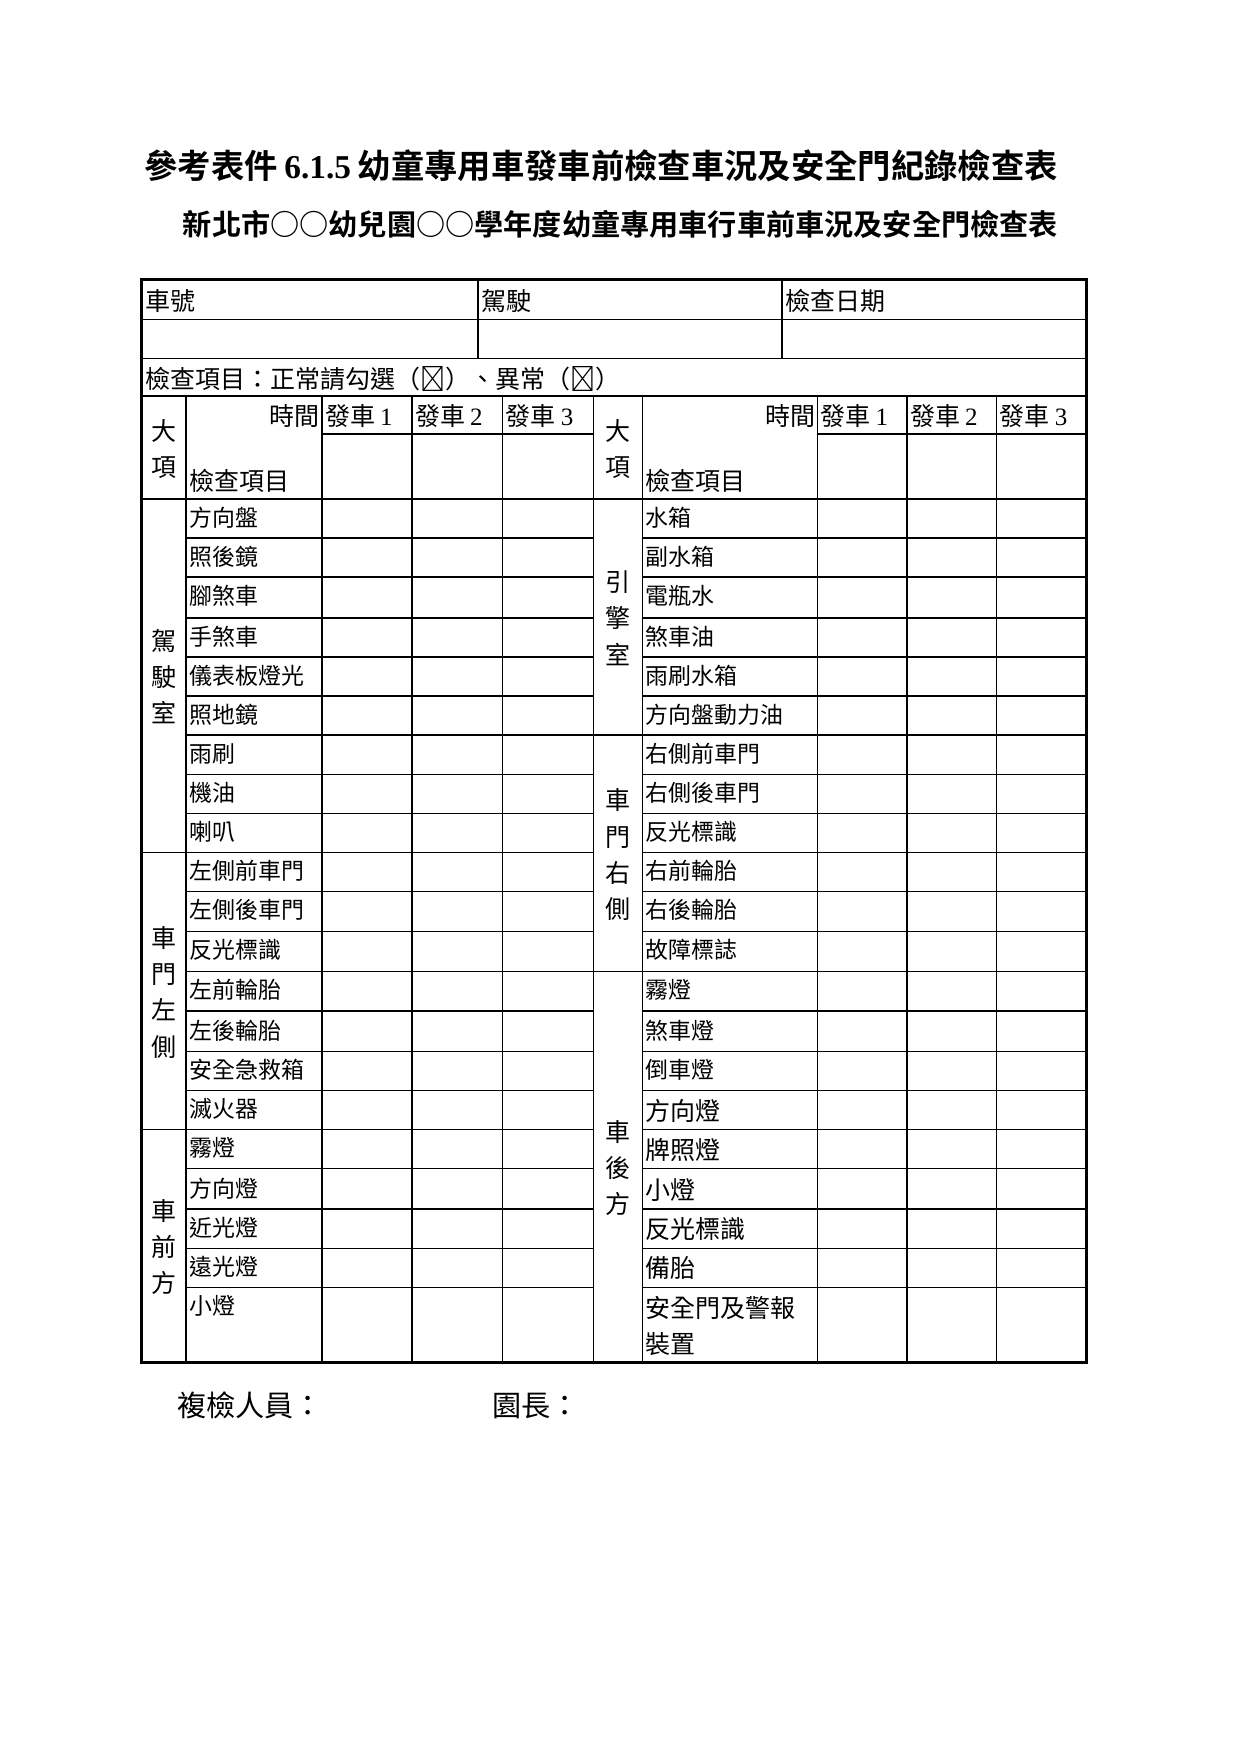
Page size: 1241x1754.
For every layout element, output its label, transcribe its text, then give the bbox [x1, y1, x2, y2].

table_cell 方向盤 [187, 500, 321, 537]
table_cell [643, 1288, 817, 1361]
table_cell [818, 435, 906, 498]
text 複檢人員： 園長： [148, 1382, 1092, 1425]
table_cell [323, 697, 411, 734]
table_cell 車門左側 [143, 853, 185, 1129]
table_cell 大項 [143, 397, 185, 498]
table_cell [818, 658, 906, 695]
table_cell [323, 500, 411, 537]
table_cell [997, 619, 1085, 656]
table_cell 發車2 [413, 397, 502, 433]
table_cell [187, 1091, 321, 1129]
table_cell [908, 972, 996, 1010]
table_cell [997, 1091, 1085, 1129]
table_cell [997, 853, 1085, 891]
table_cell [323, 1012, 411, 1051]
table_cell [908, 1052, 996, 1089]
table_cell [818, 619, 906, 656]
table_cell 照後鏡 [187, 539, 321, 576]
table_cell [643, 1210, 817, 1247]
table_cell [479, 320, 781, 357]
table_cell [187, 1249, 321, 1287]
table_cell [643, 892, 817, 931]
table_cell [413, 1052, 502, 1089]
table_cell 引擎室 [594, 500, 642, 734]
table_cell 檢查項目：正常請勾選（）、異常（） [143, 359, 1085, 395]
table_cell [997, 814, 1085, 852]
table_cell 電瓶水 [643, 578, 817, 617]
table_cell [908, 775, 996, 812]
table_cell [818, 697, 906, 734]
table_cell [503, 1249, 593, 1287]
table_cell 發車2 [908, 397, 996, 433]
table_cell [323, 578, 411, 617]
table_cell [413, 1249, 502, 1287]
table_cell [323, 775, 411, 812]
table_cell 腳煞車 [187, 578, 321, 617]
table_cell [908, 539, 996, 576]
table_cell [503, 775, 593, 812]
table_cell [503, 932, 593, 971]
table_cell [908, 578, 996, 617]
table_cell 右側後車門 [643, 775, 817, 812]
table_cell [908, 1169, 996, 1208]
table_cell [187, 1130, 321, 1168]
table_cell [503, 578, 593, 617]
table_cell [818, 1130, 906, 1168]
table_cell 煞車油 [643, 619, 817, 656]
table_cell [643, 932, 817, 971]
table_cell [818, 500, 906, 537]
table_cell 發車1 [323, 397, 411, 433]
table_cell [908, 500, 996, 537]
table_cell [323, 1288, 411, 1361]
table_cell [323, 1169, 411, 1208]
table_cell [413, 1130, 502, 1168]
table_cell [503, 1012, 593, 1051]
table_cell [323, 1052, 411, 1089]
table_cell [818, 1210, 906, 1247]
table_cell 雨刷 [187, 736, 321, 773]
table_cell 發車3 [997, 397, 1085, 433]
table_cell 手煞車 [187, 619, 321, 656]
table_cell [997, 578, 1085, 617]
table_cell [783, 320, 1085, 357]
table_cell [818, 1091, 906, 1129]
table_cell [413, 658, 502, 695]
table_cell 車門右側 [594, 736, 642, 971]
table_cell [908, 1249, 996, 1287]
table_cell [997, 539, 1085, 576]
text 新北市○○幼兒園○○學年度幼童專用車行車前車況及安全門檢查表 [148, 202, 1092, 244]
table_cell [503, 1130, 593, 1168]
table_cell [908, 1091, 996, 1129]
text 參考表件6.1.5幼童專用車發車前檢查車況及安全門紀錄檢查表 [144, 127, 1092, 202]
table_header 駕駛 [479, 281, 781, 318]
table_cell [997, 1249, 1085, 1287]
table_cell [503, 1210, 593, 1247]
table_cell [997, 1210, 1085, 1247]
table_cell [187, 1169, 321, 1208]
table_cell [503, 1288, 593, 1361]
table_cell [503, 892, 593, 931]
table_cell [323, 853, 411, 891]
table_cell [323, 619, 411, 656]
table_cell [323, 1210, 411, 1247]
table_cell [818, 578, 906, 617]
table_cell 發車1 [818, 397, 906, 433]
table_cell [413, 853, 502, 891]
table_cell 右側前車門 [643, 736, 817, 773]
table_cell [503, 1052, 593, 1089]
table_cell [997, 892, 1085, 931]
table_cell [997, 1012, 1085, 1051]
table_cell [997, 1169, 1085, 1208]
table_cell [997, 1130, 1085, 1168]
table_cell [818, 539, 906, 576]
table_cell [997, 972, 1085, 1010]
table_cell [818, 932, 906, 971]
table_header 檢查日期 [783, 281, 1085, 318]
table_cell [908, 697, 996, 734]
table_cell 右前輪胎 [643, 853, 817, 891]
table_cell [503, 736, 593, 773]
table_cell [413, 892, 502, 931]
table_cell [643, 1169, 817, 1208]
table_cell [997, 658, 1085, 695]
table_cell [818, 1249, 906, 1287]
table_cell 時間 檢查項目 [643, 397, 817, 498]
table_cell [413, 736, 502, 773]
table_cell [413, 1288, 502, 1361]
table_cell [997, 736, 1085, 773]
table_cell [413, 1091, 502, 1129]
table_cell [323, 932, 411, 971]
table_cell [908, 853, 996, 891]
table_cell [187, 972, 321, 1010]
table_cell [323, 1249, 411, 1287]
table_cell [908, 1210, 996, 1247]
table_cell 時間 檢查項目 [187, 397, 321, 498]
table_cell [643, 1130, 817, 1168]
table_cell [503, 619, 593, 656]
table_cell 左側前車門 [187, 853, 321, 891]
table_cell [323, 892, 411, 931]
table_cell [997, 697, 1085, 734]
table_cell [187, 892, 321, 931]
table_cell [413, 539, 502, 576]
table_cell [997, 435, 1085, 498]
table_cell 水箱 [643, 500, 817, 537]
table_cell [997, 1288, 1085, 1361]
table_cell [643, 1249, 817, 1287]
table_cell [818, 775, 906, 812]
table_cell [503, 435, 593, 498]
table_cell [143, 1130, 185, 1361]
table_cell 照地鏡 [187, 697, 321, 734]
table_header 車號 [143, 281, 477, 318]
table_cell [413, 814, 502, 852]
table_cell [413, 697, 502, 734]
table_cell [818, 853, 906, 891]
table_cell [323, 736, 411, 773]
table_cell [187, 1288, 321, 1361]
table_cell [908, 619, 996, 656]
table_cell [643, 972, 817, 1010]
table_cell 大項 [594, 397, 642, 498]
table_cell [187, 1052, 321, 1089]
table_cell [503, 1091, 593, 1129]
table_cell 喇叭 [187, 814, 321, 852]
table_cell [503, 853, 593, 891]
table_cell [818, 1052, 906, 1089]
table_cell 發車3 [503, 397, 593, 433]
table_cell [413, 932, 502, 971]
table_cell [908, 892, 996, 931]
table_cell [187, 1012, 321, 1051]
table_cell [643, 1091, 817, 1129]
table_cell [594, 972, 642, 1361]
table_cell [818, 736, 906, 773]
table_cell [908, 658, 996, 695]
table_cell [503, 500, 593, 537]
table_cell [908, 435, 996, 498]
table_cell 機油 [187, 775, 321, 812]
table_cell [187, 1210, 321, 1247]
table_cell 反光標識 [643, 814, 817, 852]
table_cell [323, 435, 411, 498]
table_cell [413, 500, 502, 537]
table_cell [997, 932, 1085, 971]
table_cell [323, 814, 411, 852]
table_cell [503, 814, 593, 852]
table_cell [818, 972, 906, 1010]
table_cell 副水箱 [643, 539, 817, 576]
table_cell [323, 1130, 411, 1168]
table_cell [908, 814, 996, 852]
table_cell [818, 814, 906, 852]
table_cell [143, 320, 477, 357]
table_cell [997, 775, 1085, 812]
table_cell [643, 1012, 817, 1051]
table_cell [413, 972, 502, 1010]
table_cell [503, 697, 593, 734]
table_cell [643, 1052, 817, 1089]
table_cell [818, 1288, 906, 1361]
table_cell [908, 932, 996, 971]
table_cell [323, 539, 411, 576]
table_cell [413, 619, 502, 656]
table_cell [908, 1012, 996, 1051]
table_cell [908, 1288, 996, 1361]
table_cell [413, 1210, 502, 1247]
table_cell [323, 658, 411, 695]
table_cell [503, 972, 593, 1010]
table_cell 雨刷水箱 [643, 658, 817, 695]
table_cell [413, 775, 502, 812]
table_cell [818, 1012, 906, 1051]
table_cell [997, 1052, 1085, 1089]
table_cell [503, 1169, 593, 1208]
table_cell 方向盤動力油 [643, 697, 817, 734]
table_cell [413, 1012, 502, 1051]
table_cell 儀表板燈光 [187, 658, 321, 695]
table_cell [413, 435, 502, 498]
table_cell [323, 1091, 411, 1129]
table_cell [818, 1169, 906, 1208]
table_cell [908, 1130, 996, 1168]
table_cell [413, 578, 502, 617]
table_cell [908, 736, 996, 773]
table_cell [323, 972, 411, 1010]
table_cell [503, 658, 593, 695]
table_cell 駕駛室 [143, 500, 185, 852]
table_cell [503, 539, 593, 576]
table_cell [997, 500, 1085, 537]
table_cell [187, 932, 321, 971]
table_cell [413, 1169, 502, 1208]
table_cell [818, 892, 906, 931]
